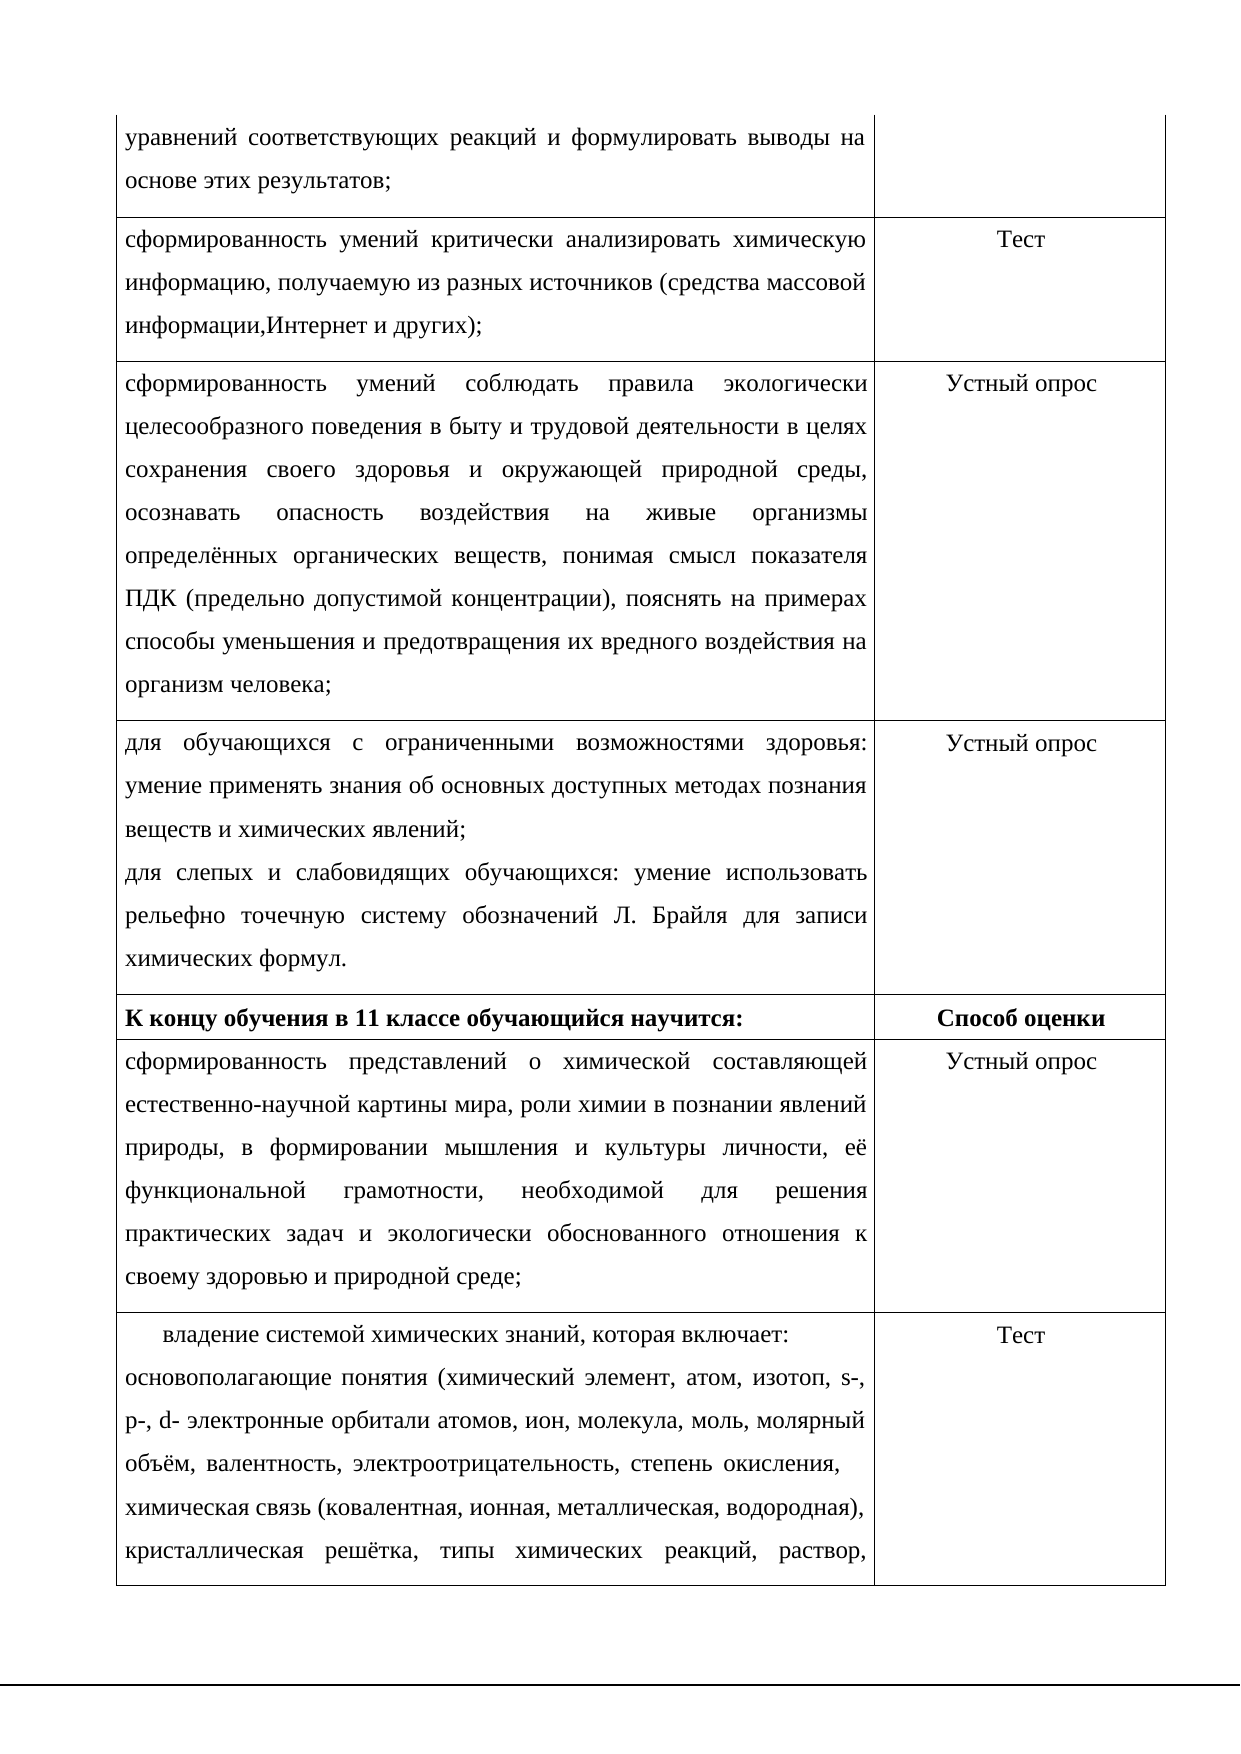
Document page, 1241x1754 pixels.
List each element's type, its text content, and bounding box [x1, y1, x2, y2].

table_cell Устный опрос [875, 1040, 1165, 1312]
table_cell владение системой химических знаний, которая включает: основополагающие понятия (химический элемент, атом, изотоп, s-, p-, d- электронные орбитали атомов, ион, молекула, моль, молярный объём, валентность, электроотрицательность, степень окисления, химическая связь (ковалентная, ионная, металлическая, водородная), кристаллическая решётка, типы химических реакций, раствор, [117, 1313, 874, 1585]
table_cell сформированность умений соблюдать правила экологически целесообразного поведения в быту и трудовой деятельности в целях сохранения своего здоровья и окружающей природной среды, осознавать опасность воздействия на живые организмы определённых органических веществ, понимая смысл показателя ПДК (предельно допустимой концентрации), пояснять на примерах способы уменьшения и предотвращения их вредного воздействия на организм человека; [117, 362, 874, 720]
table_header уравнений соответствующих реакций и формулировать выводы на основе этих результатов; [117, 115, 874, 217]
table_cell сформированность умений критически анализировать химическую информацию, получаемую из разных источников (средства массовой информации,Интернет и других); [117, 218, 874, 361]
table_cell Устный опрос [875, 362, 1165, 720]
table_cell для обучающихся с ограниченными возможностями здоровья: умение применять знания об основных доступных методах познания веществ и химических явлений; для слепых и слабовидящих обучающихся: умение использовать рельефно точечную систему обозначений Л. Брайля для записи химических формул. [117, 721, 874, 993]
table_cell Способ оценки [875, 995, 1165, 1038]
table_cell Устный опрос [875, 721, 1165, 993]
table_header [875, 115, 1165, 217]
table_cell Тест [875, 1313, 1165, 1585]
table_cell сформированность представлений о химической составляющей естественно-научной картины мира, роли химии в познании явлений природы, в формировании мышления и культуры личности, её функциональной грамотности, необходимой для решения практических задач и экологически обоснованного отношения к своему здоровью и природной среде; [117, 1040, 874, 1312]
table_cell Тест [875, 218, 1165, 361]
table_cell К концу обучения в 11 классе обучающийся научится: [117, 995, 874, 1038]
